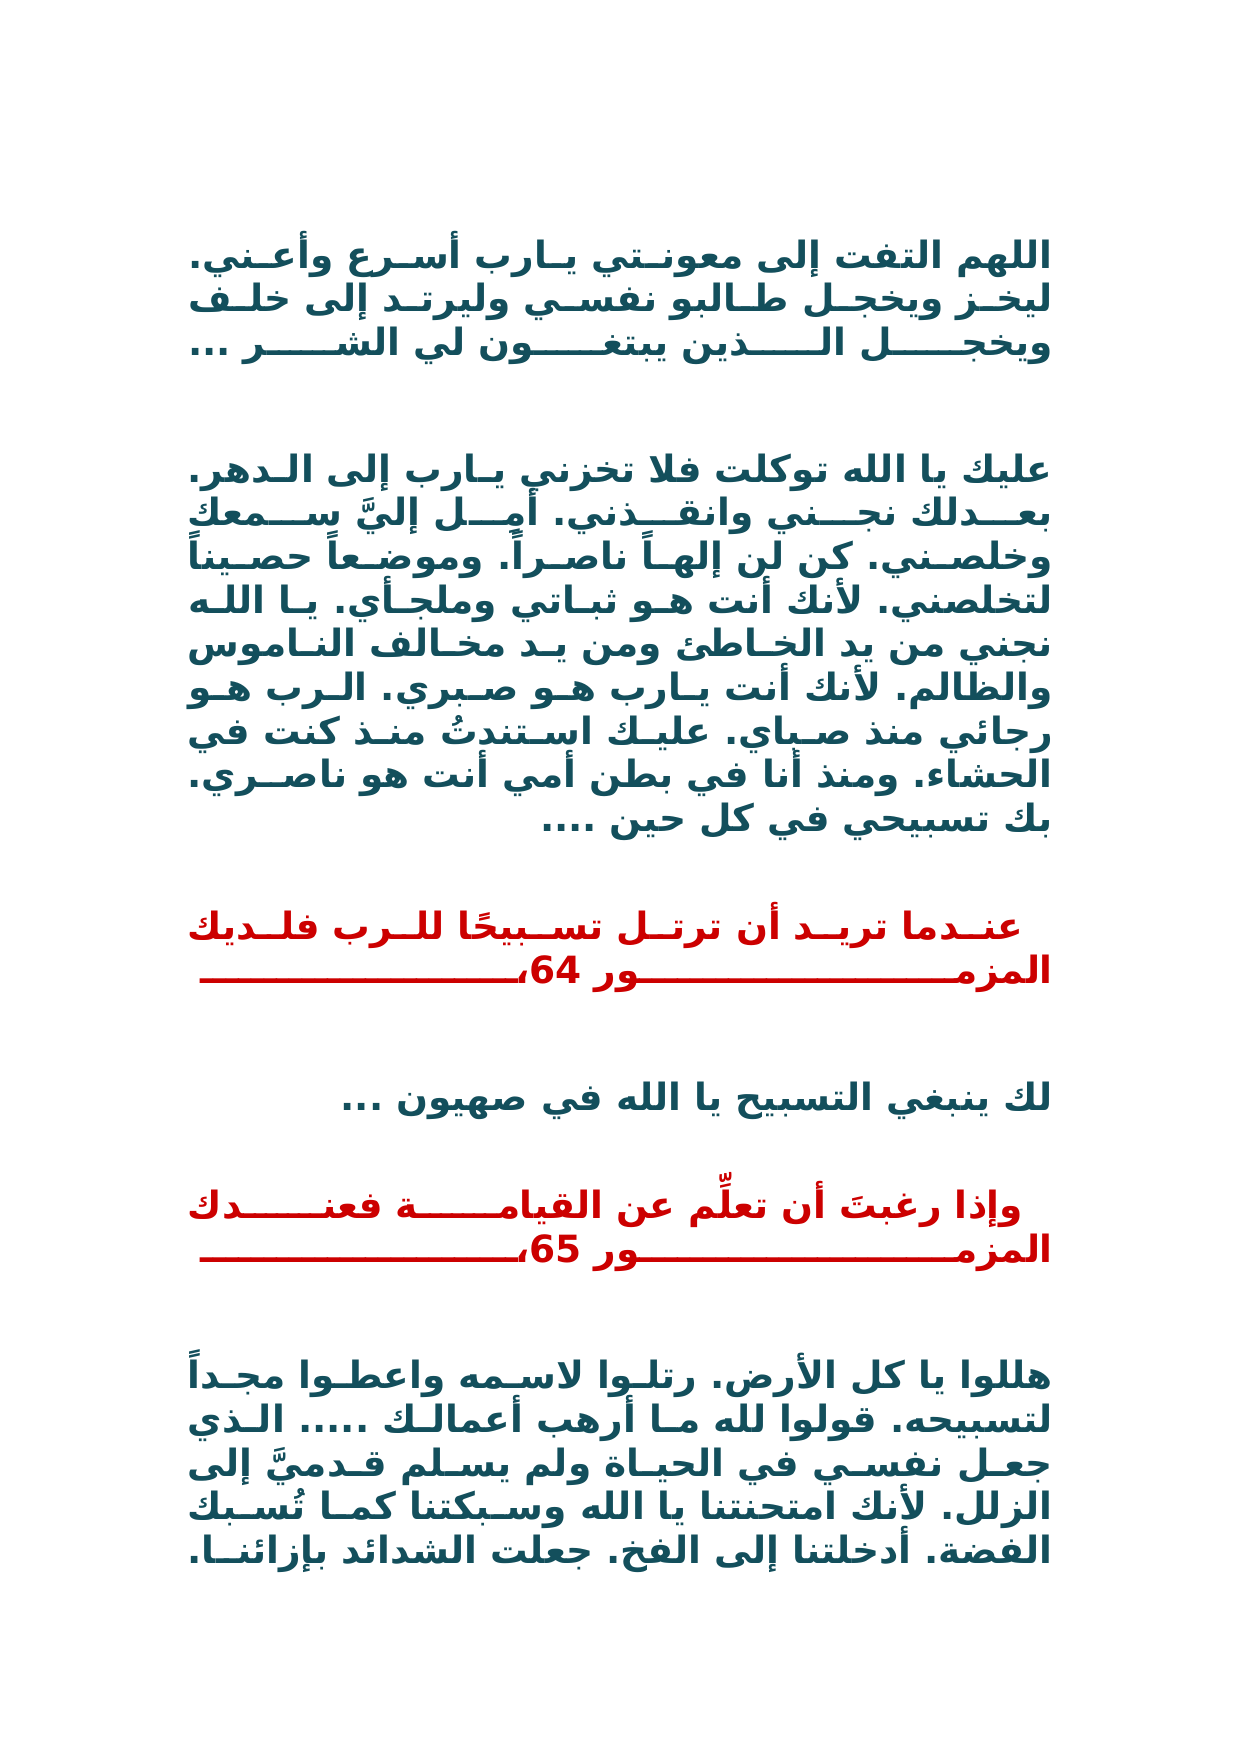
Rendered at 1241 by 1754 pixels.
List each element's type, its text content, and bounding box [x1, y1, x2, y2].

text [187, 150, 1053, 840]
text عندما تريد أن ترتل تسبيحًا للرب فلديك المزمور 64، لك ينبغي التسبيح يا الله في صهيون ... [187, 905, 1053, 1119]
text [187, 1183, 1053, 1572]
